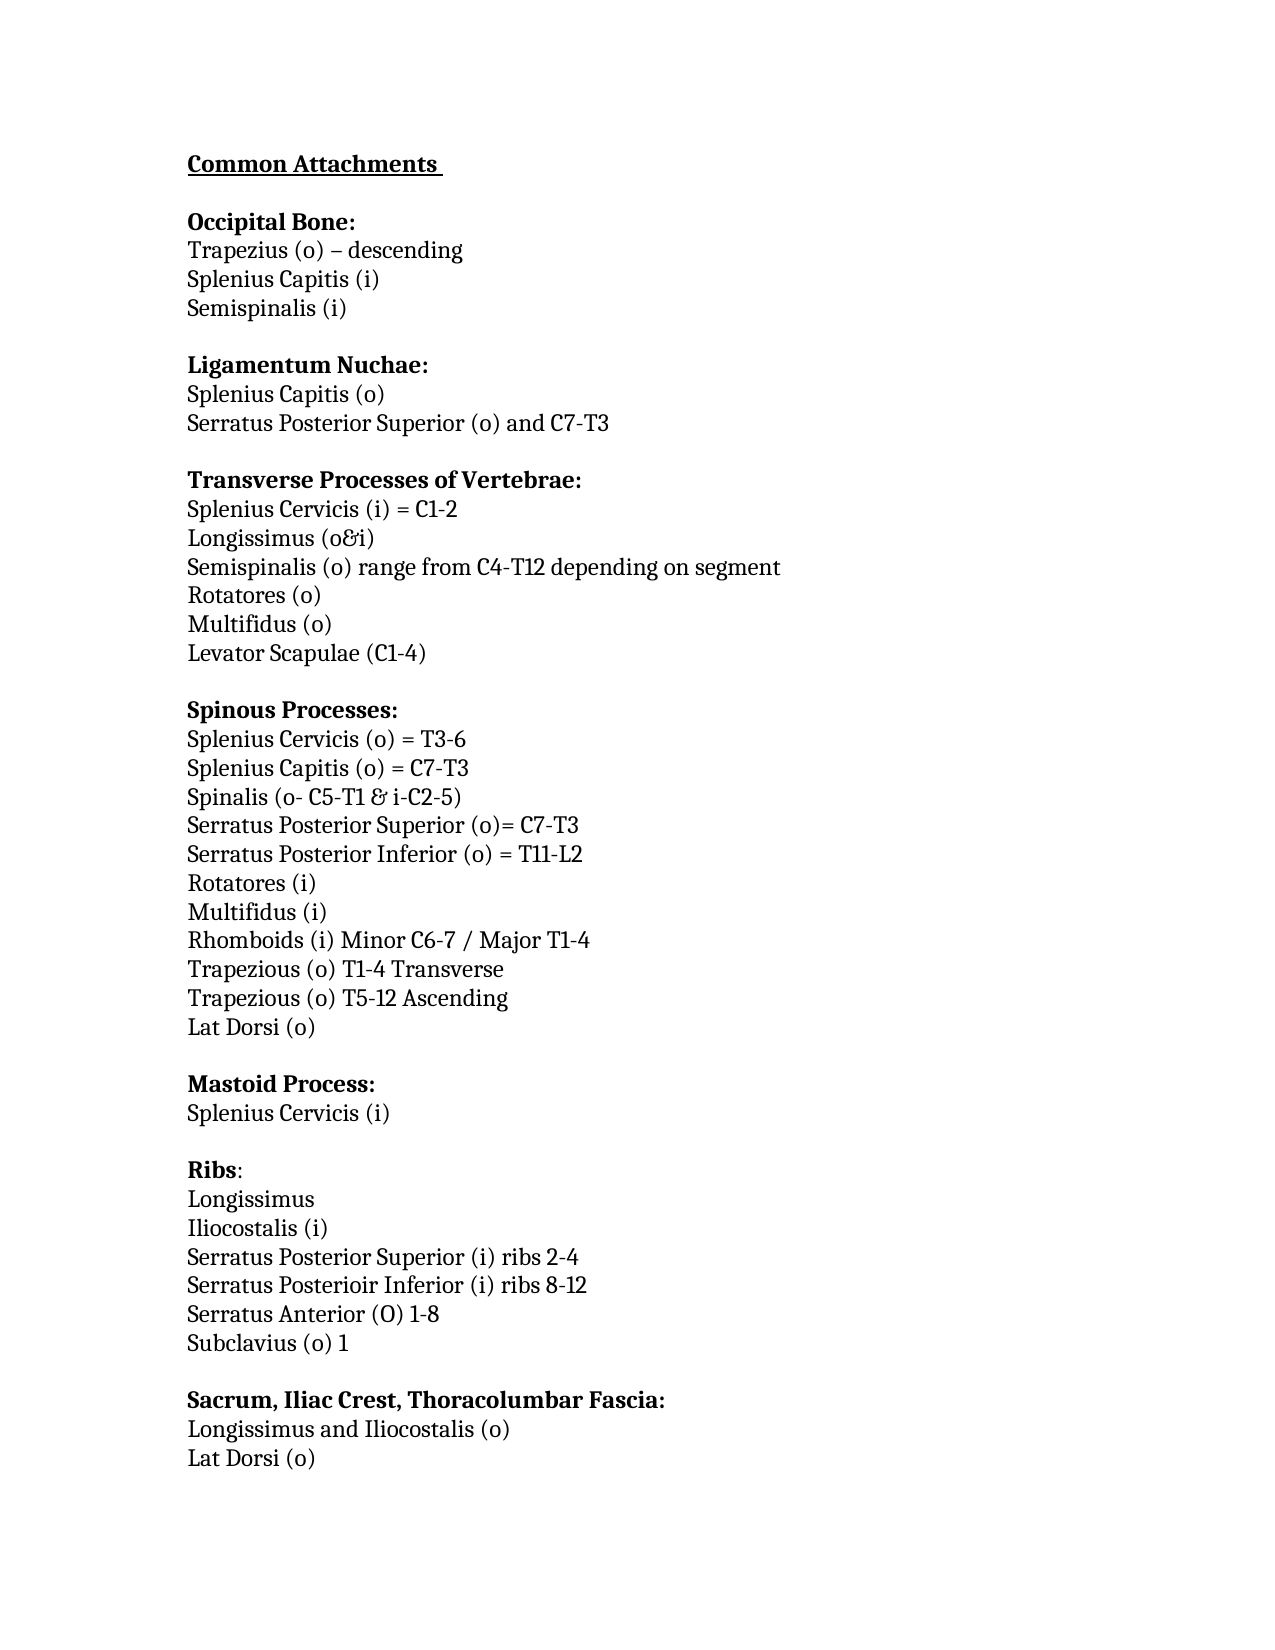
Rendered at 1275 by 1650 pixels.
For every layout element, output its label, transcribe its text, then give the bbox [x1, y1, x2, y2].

text Semispinalis (i) [187, 294, 1087, 322]
text Serratus Posterioir Inferior (i) ribs 8-12 [187, 1271, 1087, 1300]
text Rotatores (i) [187, 869, 1087, 897]
text Splenius Cervicis (i) = C1-2 [187, 495, 1087, 524]
text Trapezius (o) – descending [187, 236, 1087, 265]
text Semispinalis (o) range from C4-T12 depending on segment [187, 552, 1087, 581]
text Occipital Bone: [187, 207, 1087, 236]
text Levator Scapulae (C1-4) [187, 639, 1087, 667]
text Spinalis (o- C5-T1 & i-C2-5) [187, 782, 1087, 811]
text Trapezious (o) T1-4 Transverse [187, 955, 1087, 984]
text Spinous Processes: [187, 696, 1087, 725]
text Ligamentum Nuchae: [187, 351, 1087, 380]
text Serratus Anterior (O) 1-8 [187, 1300, 1087, 1329]
text Multifidus (i) [187, 897, 1087, 926]
text Serratus Posterior Inferior (o) = T11-L2 [187, 840, 1087, 869]
text Mastoid Process: [187, 1070, 1087, 1099]
text Serratus Posterior Superior (o)= C7-T3 [187, 811, 1087, 840]
text Common Attachments [187, 150, 1087, 179]
text Lat Dorsi (o) [187, 1012, 1087, 1041]
text Transverse Processes of Vertebrae: [187, 466, 1087, 495]
text Serratus Posterior Superior (i) ribs 2-4 [187, 1242, 1087, 1271]
text Lat Dorsi (o) [187, 1444, 1087, 1472]
text Sacrum, Iliac Crest, Thoracolumbar Fascia: [187, 1386, 1087, 1415]
text Multifidus (o) [187, 610, 1087, 639]
text Longissimus and Iliocostalis (o) [187, 1415, 1087, 1444]
text Serratus Posterior Superior (o) and C7-T3 [187, 409, 1087, 437]
text Rhomboids (i) Minor C6-7 / Major T1-4 [187, 926, 1087, 955]
text Splenius Cervicis (o) = T3-6 [187, 725, 1087, 754]
text Splenius Capitis (o) [187, 380, 1087, 409]
text Splenius Cervicis (i) [187, 1099, 1087, 1127]
text Splenius Capitis (o) = C7-T3 [187, 754, 1087, 782]
text Iliocostalis (i) [187, 1214, 1087, 1242]
text Subclavius (o) 1 [187, 1329, 1087, 1357]
text Rotatores (o) [187, 581, 1087, 610]
text Ribs: [187, 1156, 1087, 1185]
text Longissimus [187, 1185, 1087, 1214]
text Longissimus (o&i) [187, 524, 1087, 552]
text Trapezious (o) T5-12 Ascending [187, 984, 1087, 1012]
text Splenius Capitis (i) [187, 265, 1087, 294]
